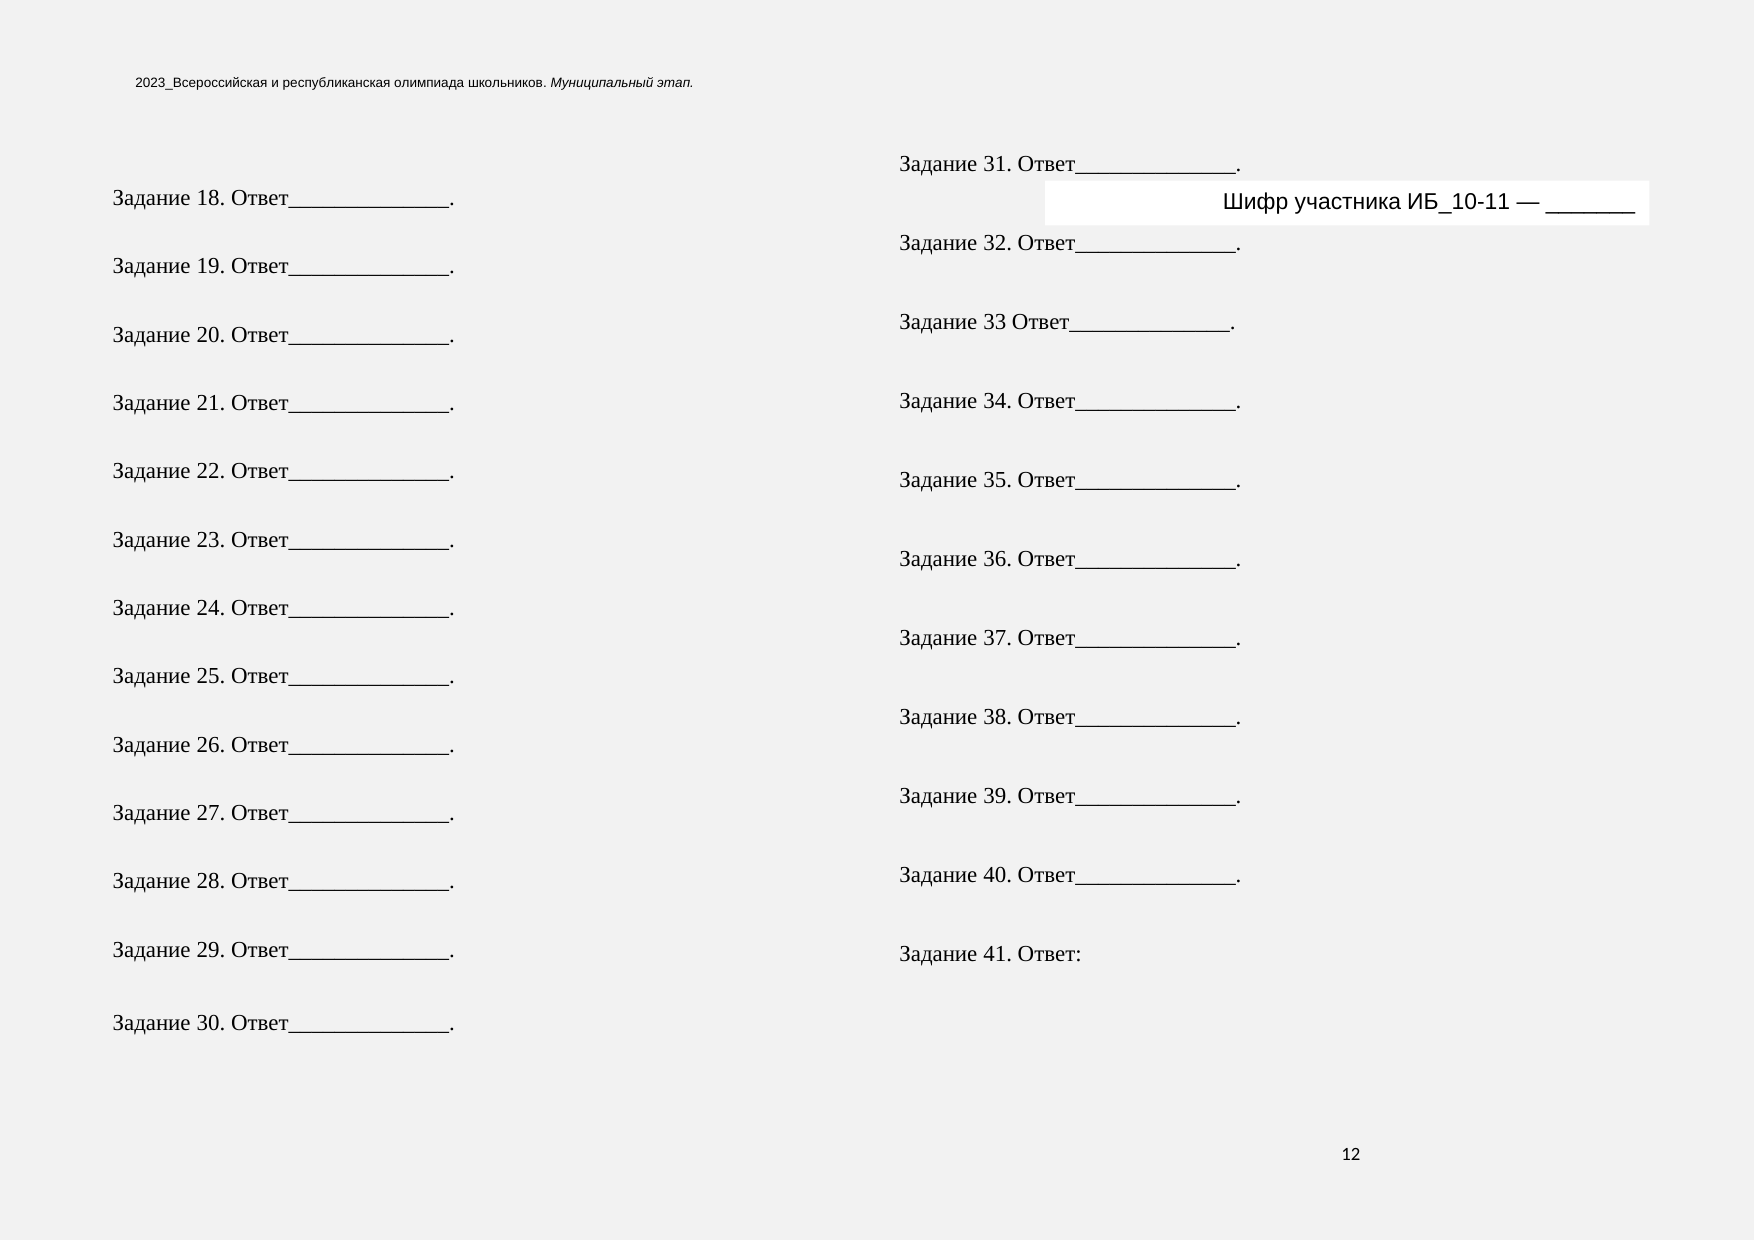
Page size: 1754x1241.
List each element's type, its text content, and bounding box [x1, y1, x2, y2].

text Задание 19. Ответ______________. [112, 252, 855, 279]
text Задание 33 Ответ______________. [899, 308, 1641, 334]
text Задание 40. Ответ______________. [899, 861, 1641, 887]
text Задание 32. Ответ______________. [899, 229, 1641, 255]
text Задание 23. Ответ______________. [112, 526, 855, 552]
text Задание 41. Ответ: [899, 939, 1641, 966]
text Задание 35. Ответ______________. [899, 466, 1641, 492]
text Задание 37. Ответ______________. [899, 624, 1641, 650]
text Задание 18. Ответ______________. [112, 184, 855, 211]
text Задание 30. Ответ______________. [112, 1009, 855, 1036]
text Задание 24. Ответ______________. [112, 594, 855, 621]
text Задание 31. Ответ______________. [899, 150, 1641, 176]
text Задание 27. Ответ______________. [112, 799, 855, 826]
text Задание 22. Ответ______________. [112, 457, 855, 484]
text Задание 29. Ответ______________. [112, 936, 855, 962]
text Задание 25. Ответ______________. [112, 662, 855, 689]
text Задание 26. Ответ______________. [112, 731, 855, 757]
text Задание 36. Ответ______________. [899, 545, 1641, 571]
text Задание 39. Ответ______________. [899, 782, 1641, 808]
text Задание 34. Ответ______________. [899, 387, 1641, 413]
text Задание 21. Ответ______________. [112, 389, 855, 416]
text Задание 38. Ответ______________. [899, 703, 1641, 729]
text Задание 28. Ответ______________. [112, 867, 855, 894]
text Задание 20. Ответ______________. [112, 321, 855, 347]
